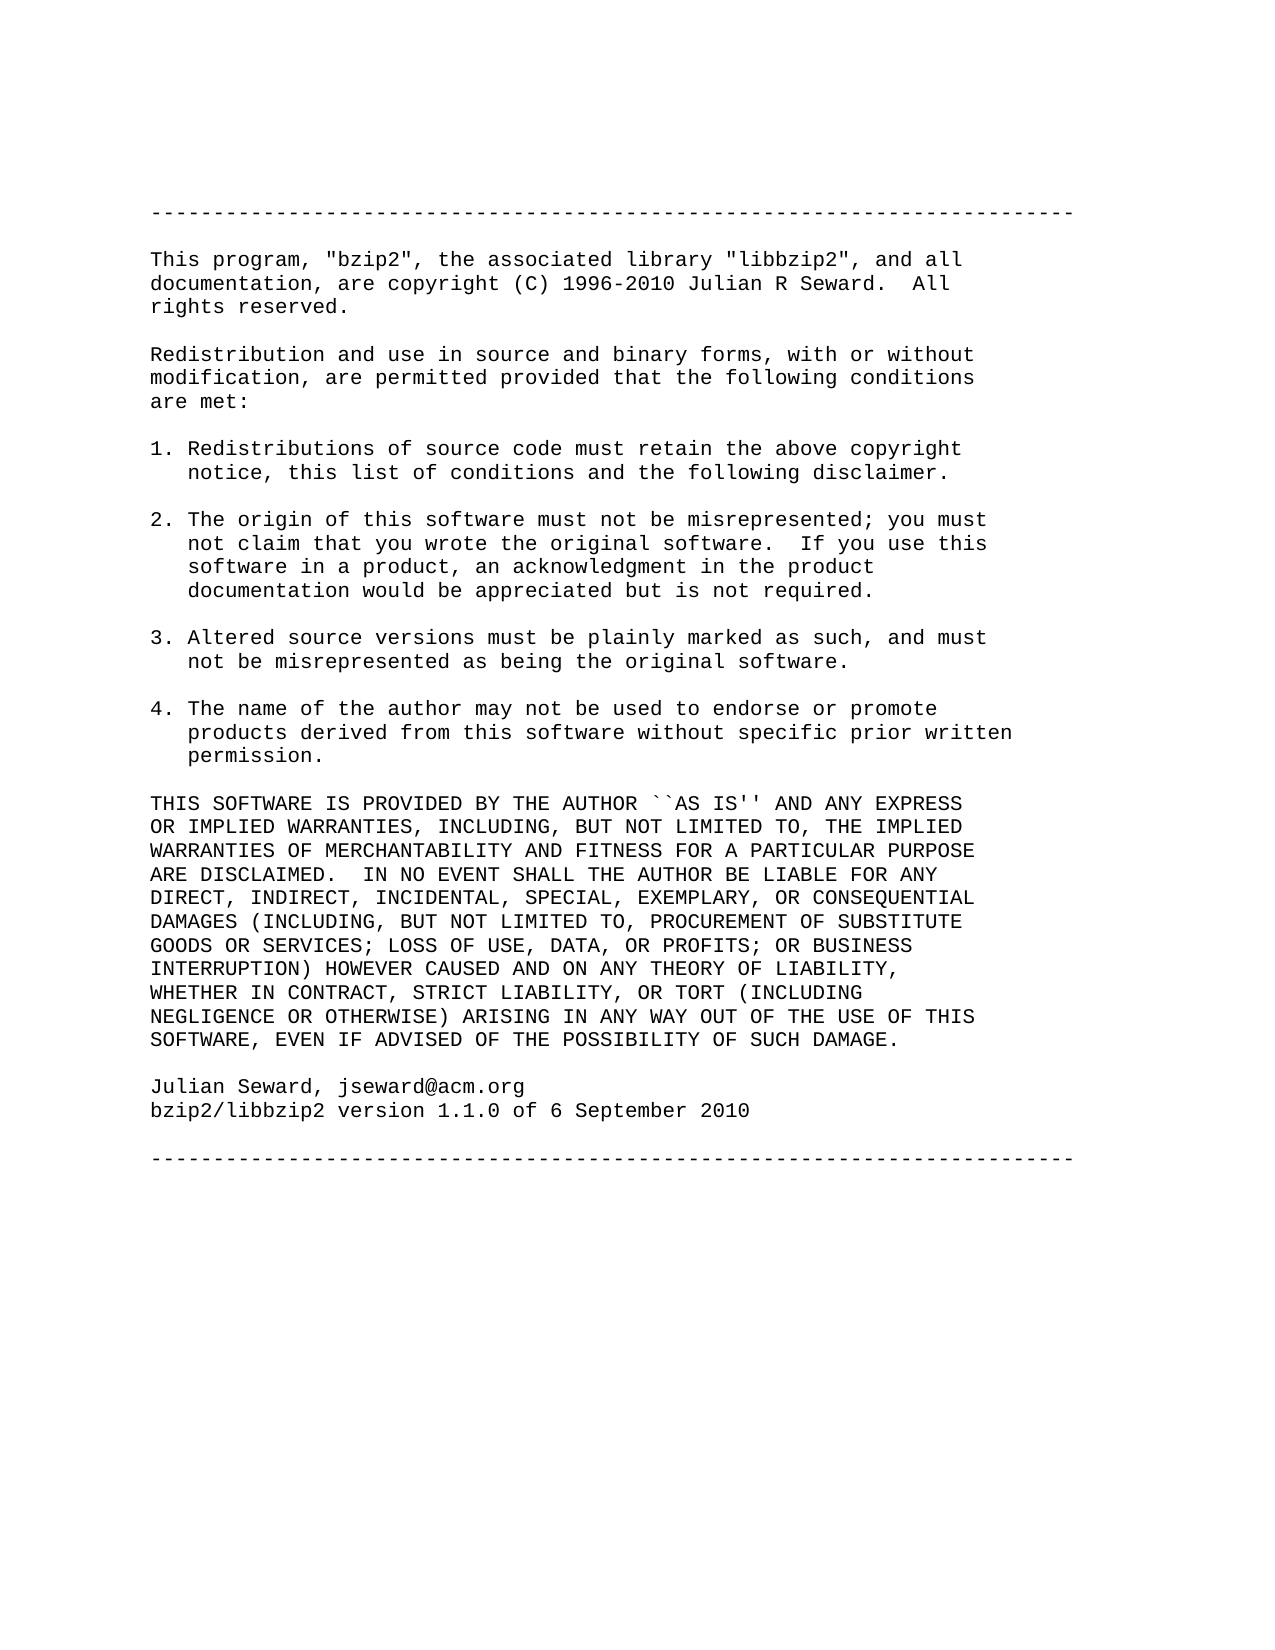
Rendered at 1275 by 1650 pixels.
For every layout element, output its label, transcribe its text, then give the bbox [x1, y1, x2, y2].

text documentation would be appreciated but is not required. [150, 580, 1125, 604]
text not be misrepresented as being the original software. [150, 651, 1125, 674]
text bzip2/libbzip2 version 1.1.0 of 6 September 2010 [150, 1100, 1125, 1124]
text GOODS OR SERVICES; LOSS OF USE, DATA, OR PROFITS; OR BUSINESS [150, 935, 1125, 958]
text -------------------------------------------------------------------------- [150, 1147, 1125, 1171]
text Redistribution and use in source and binary forms, with or without [150, 343, 1125, 367]
text documentation, are copyright (C) 1996-2010 Julian R Seward. All [150, 273, 1125, 296]
text not claim that you wrote the original software. If you use this [150, 533, 1125, 556]
text modification, are permitted provided that the following conditions [150, 367, 1125, 391]
text WHETHER IN CONTRACT, STRICT LIABILITY, OR TORT (INCLUDING [150, 982, 1125, 1006]
text Julian Seward, jseward@acm.org [150, 1077, 1125, 1100]
text This program, "bzip2", the associated library "libbzip2", and all [150, 249, 1125, 273]
text 3. Altered source versions must be plainly marked as such, and must [150, 627, 1125, 651]
text 4. The name of the author may not be used to endorse or promote [150, 698, 1125, 722]
text rights reserved. [150, 296, 1125, 320]
text SOFTWARE, EVEN IF ADVISED OF THE POSSIBILITY OF SUCH DAMAGE. [150, 1029, 1125, 1053]
text DIRECT, INDIRECT, INCIDENTAL, SPECIAL, EXEMPLARY, OR CONSEQUENTIAL [150, 887, 1125, 911]
text WARRANTIES OF MERCHANTABILITY AND FITNESS FOR A PARTICULAR PURPOSE [150, 840, 1125, 864]
text ARE DISCLAIMED. IN NO EVENT SHALL THE AUTHOR BE LIABLE FOR ANY [150, 864, 1125, 887]
text THIS SOFTWARE IS PROVIDED BY THE AUTHOR ``AS IS'' AND ANY EXPRESS [150, 793, 1125, 816]
text are met: [150, 391, 1125, 414]
text INTERRUPTION) HOWEVER CAUSED AND ON ANY THEORY OF LIABILITY, [150, 958, 1125, 982]
text permission. [150, 746, 1125, 769]
text -------------------------------------------------------------------------- [150, 202, 1125, 225]
text 2. The origin of this software must not be misrepresented; you must [150, 509, 1125, 533]
text OR IMPLIED WARRANTIES, INCLUDING, BUT NOT LIMITED TO, THE IMPLIED [150, 816, 1125, 840]
text products derived from this software without specific prior written [150, 722, 1125, 746]
text NEGLIGENCE OR OTHERWISE) ARISING IN ANY WAY OUT OF THE USE OF THIS [150, 1006, 1125, 1029]
text software in a product, an acknowledgment in the product [150, 556, 1125, 580]
text DAMAGES (INCLUDING, BUT NOT LIMITED TO, PROCUREMENT OF SUBSTITUTE [150, 911, 1125, 935]
text 1. Redistributions of source code must retain the above copyright [150, 438, 1125, 462]
text notice, this list of conditions and the following disclaimer. [150, 462, 1125, 485]
